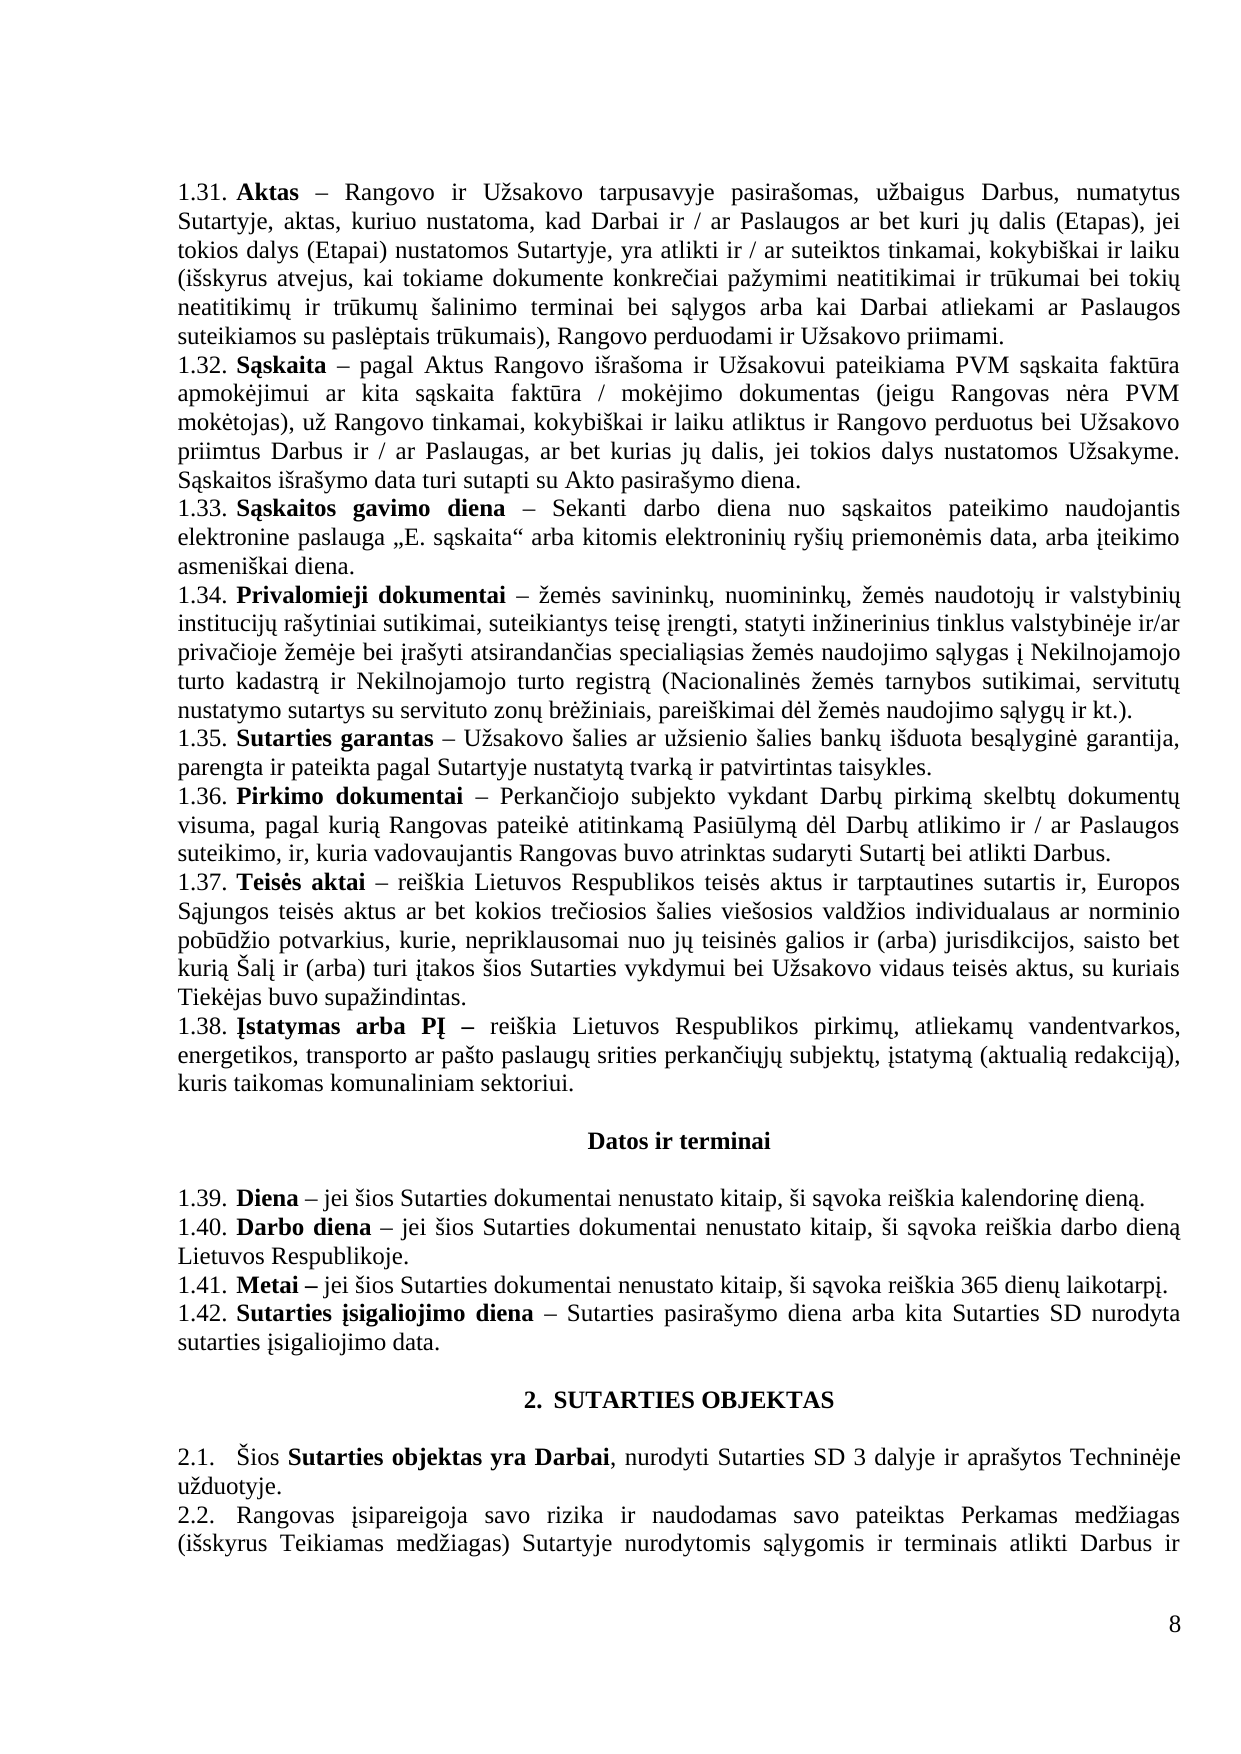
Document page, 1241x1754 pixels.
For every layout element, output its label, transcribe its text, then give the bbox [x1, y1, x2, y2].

list Teisės aktai – reiškia Lietuvos Respublikos teisės aktus ir tarptautines sutartis ir, Europos Sąjungos teisės aktus ar bet kokios trečiosios šalies viešosios valdžios individualaus ar norminio pobūdžio potvarkius, kurie, nepriklausomai nuo jų teisinės galios ir (arba) jurisdikcijos, saisto bet kurią Šalį ir (arba) turi įtakos šios Sutarties vykdymui bei Užsakovo vidaus teisės aktus, su kuriais Tiekėjas buvo supažindintas. [177, 867, 1181, 1011]
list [177, 1500, 1181, 1557]
list Aktas – Rangovo ir Užsakovo tarpusavyje pasirašomas, užbaigus Darbus, numatytus Sutartyje, aktas, kuriuo nustatoma, kad Darbai ir / ar Paslaugos ar bet kuri jų dalis (Etapas), jei tokios dalys (Etapai) nustatomos Sutartyje, yra atlikti ir / ar suteiktos tinkamai, kokybiškai ir laiku (išskyrus atvejus, kai tokiame dokumente konkrečiai pažymimi neatitikimai ir trūkumai bei tokių neatitikimų ir trūkumų šalinimo terminai bei sąlygos arba kai Darbai atliekami ar Paslaugos suteikiamos su paslėptais trūkumais), Rangovo perduodami ir Užsakovo priimami. [177, 177, 1181, 350]
list Darbo diena – jei šios Sutarties dokumentai nenustato kitaip, ši sąvoka reiškia darbo dieną Lietuvos Respublikoje. [177, 1212, 1181, 1270]
list Diena – jei šios Sutarties dokumentai nenustato kitaip, ši sąvoka reiškia kalendorinę dieną. [177, 1183, 1181, 1212]
list Sutarties įsigaliojimo diena – Sutarties pasirašymo diena arba kita Sutarties SD nurodyta sutarties įsigaliojimo data. [177, 1298, 1181, 1356]
list Metai – jei šios Sutarties dokumentai nenustato kitaip, ši sąvoka reiškia 365 dienų laikotarpį. [177, 1270, 1181, 1298]
list Šios Sutarties objektas yra Darbai, nurodyti Sutarties SD 3 dalyje ir aprašytos Techninėje užduotyje. [177, 1442, 1181, 1500]
list Sąskaita – pagal Aktus Rangovo išrašoma ir Užsakovui pateikiama PVM sąskaita faktūra apmokėjimui ar kita sąskaita faktūra / mokėjimo dokumentas (jeigu Rangovas nėra PVM mokėtojas), už Rangovo tinkamai, kokybiškai ir laiku atliktus ir Rangovo perduotus bei Užsakovo priimtus Darbus ir / ar Paslaugas, ar bet kurias jų dalis, jei tokios dalys nustatomos Užsakyme. Sąskaitos išrašymo data turi sutapti su Akto pasirašymo diena. [177, 350, 1181, 493]
list Sutarties garantas – Užsakovo šalies ar užsienio šalies bankų išduota besąlyginė garantija, parengta ir pateikta pagal Sutartyje nustatytą tvarką ir patvirtintas taisykles. [177, 723, 1181, 781]
text Datos ir terminai [177, 1126, 1181, 1155]
list Įstatymas arba PĮ – reiškia Lietuvos Respublikos pirkimų, atliekamų vandentvarkos, energetikos, transporto ar pašto paslaugų srities perkančiųjų subjektų, įstatymą (aktualią redakciją), kuris taikomas komunaliniam sektoriui. [177, 1011, 1181, 1097]
list Pirkimo dokumentai – Perkančiojo subjekto vykdant Darbų pirkimą skelbtų dokumentų visuma, pagal kurią Rangovas pateikė atitinkamą Pasiūlymą dėl Darbų atlikimo ir / ar Paslaugos suteikimo, ir, kuria vadovaujantis Rangovas buvo atrinktas sudaryti Sutartį bei atlikti Darbus. [177, 781, 1181, 867]
list SUTARTIES OBJEKTAS [177, 1385, 1181, 1413]
list Privalomieji dokumentai – žemės savininkų, nuomininkų, žemės naudotojų ir valstybinių institucijų rašytiniai sutikimai, suteikiantys teisę įrengti, statyti inžinerinius tinklus valstybinėje ir/ar privačioje žemėje bei įrašyti atsirandančias specialiąsias žemės naudojimo sąlygas į Nekilnojamojo turto kadastrą ir Nekilnojamojo turto registrą (Nacionalinės žemės tarnybos sutikimai, servitutų nustatymo sutartys su servituto zonų brėžiniais, pareiškimai dėl žemės naudojimo sąlygų ir kt.). [177, 580, 1181, 723]
list Sąskaitos gavimo diena – Sekanti darbo diena nuo sąskaitos pateikimo naudojantis elektronine paslauga „E. sąskaita“ arba kitomis elektroninių ryšių priemonėmis data, arba įteikimo asmeniškai diena. [177, 493, 1181, 580]
